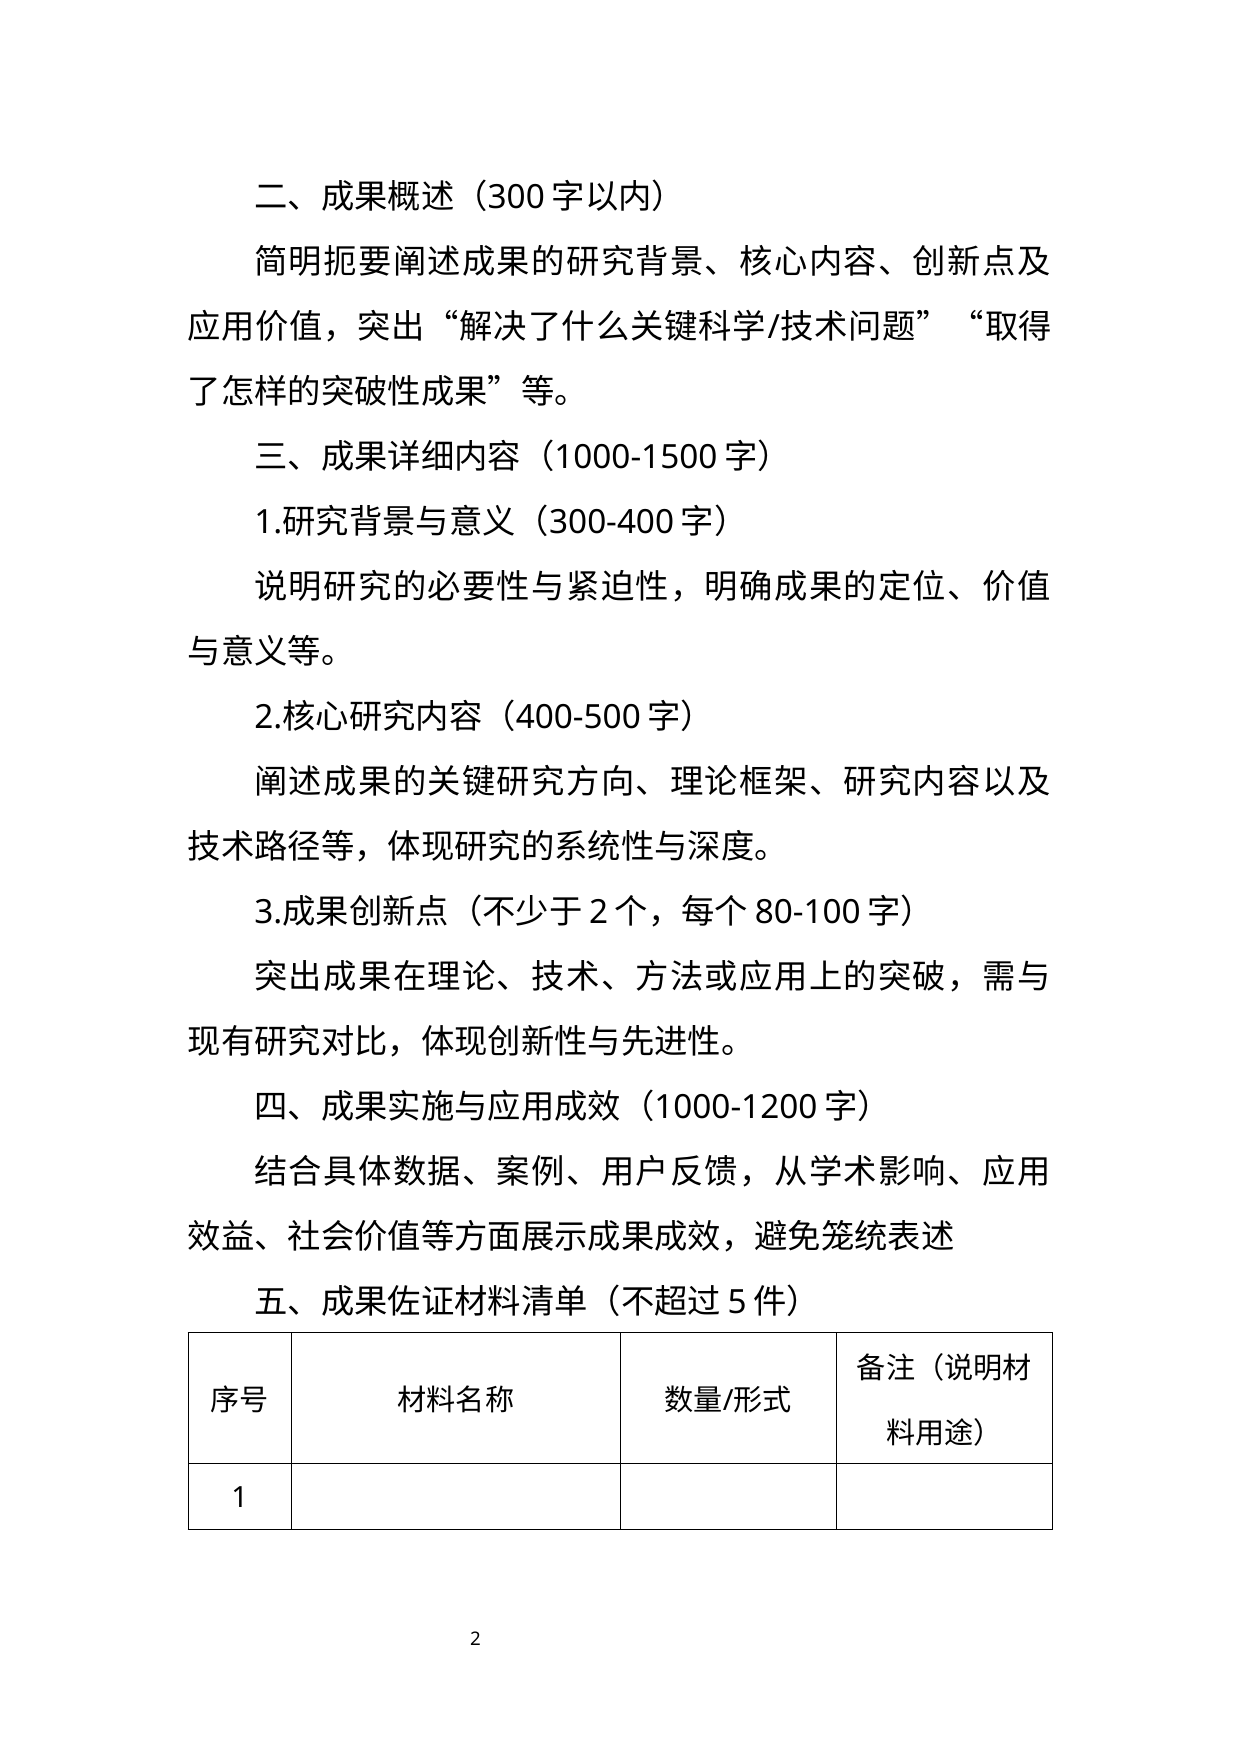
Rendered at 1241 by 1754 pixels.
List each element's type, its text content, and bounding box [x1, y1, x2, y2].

text 阐述成果的关键研究方向、理论框架、研究内容以及技术路径等，体现研究的系统性与深度。 [187, 747, 1053, 877]
text 结合具体数据、案例、用户反馈，从学术影响、应用效益、社会价值等方面展示成果成效，避免笼统表述 [187, 1137, 1053, 1267]
table_cell [837, 1464, 1052, 1529]
text 简明扼要阐述成果的研究背景、核心内容、创新点及应用价值，突出“解决了什么关键科学/技术问题”“取得了怎样的突破性成果”等。 [187, 227, 1053, 422]
table_header 数量/形式 [621, 1333, 836, 1463]
table_cell [621, 1464, 836, 1529]
table_header 序号 [189, 1333, 291, 1463]
text 说明研究的必要性与紧迫性，明确成果的定位、价值与意义等。 [187, 552, 1053, 682]
text 突出成果在理论、技术、方法或应用上的突破，需与现有研究对比，体现创新性与先进性。 [187, 942, 1053, 1072]
text 3.成果创新点（不少于2个，每个80-100字） [187, 877, 1053, 942]
text 1.研究背景与意义（300-400字） [187, 487, 1053, 552]
text 三、成果详细内容（1000-1500字） [187, 422, 1053, 487]
text 五、成果佐证材料清单（不超过5件） [187, 1267, 1053, 1332]
table_cell [292, 1464, 620, 1529]
table_cell 1 [189, 1464, 291, 1529]
text 四、成果实施与应用成效（1000-1200字） [187, 1072, 1053, 1137]
text 2.核心研究内容（400-500字） [187, 682, 1053, 747]
table_header 材料名称 [292, 1333, 620, 1463]
text 二、成果概述（300字以内） [187, 162, 1053, 227]
table_header 备注（说明材料用途） [837, 1333, 1052, 1463]
